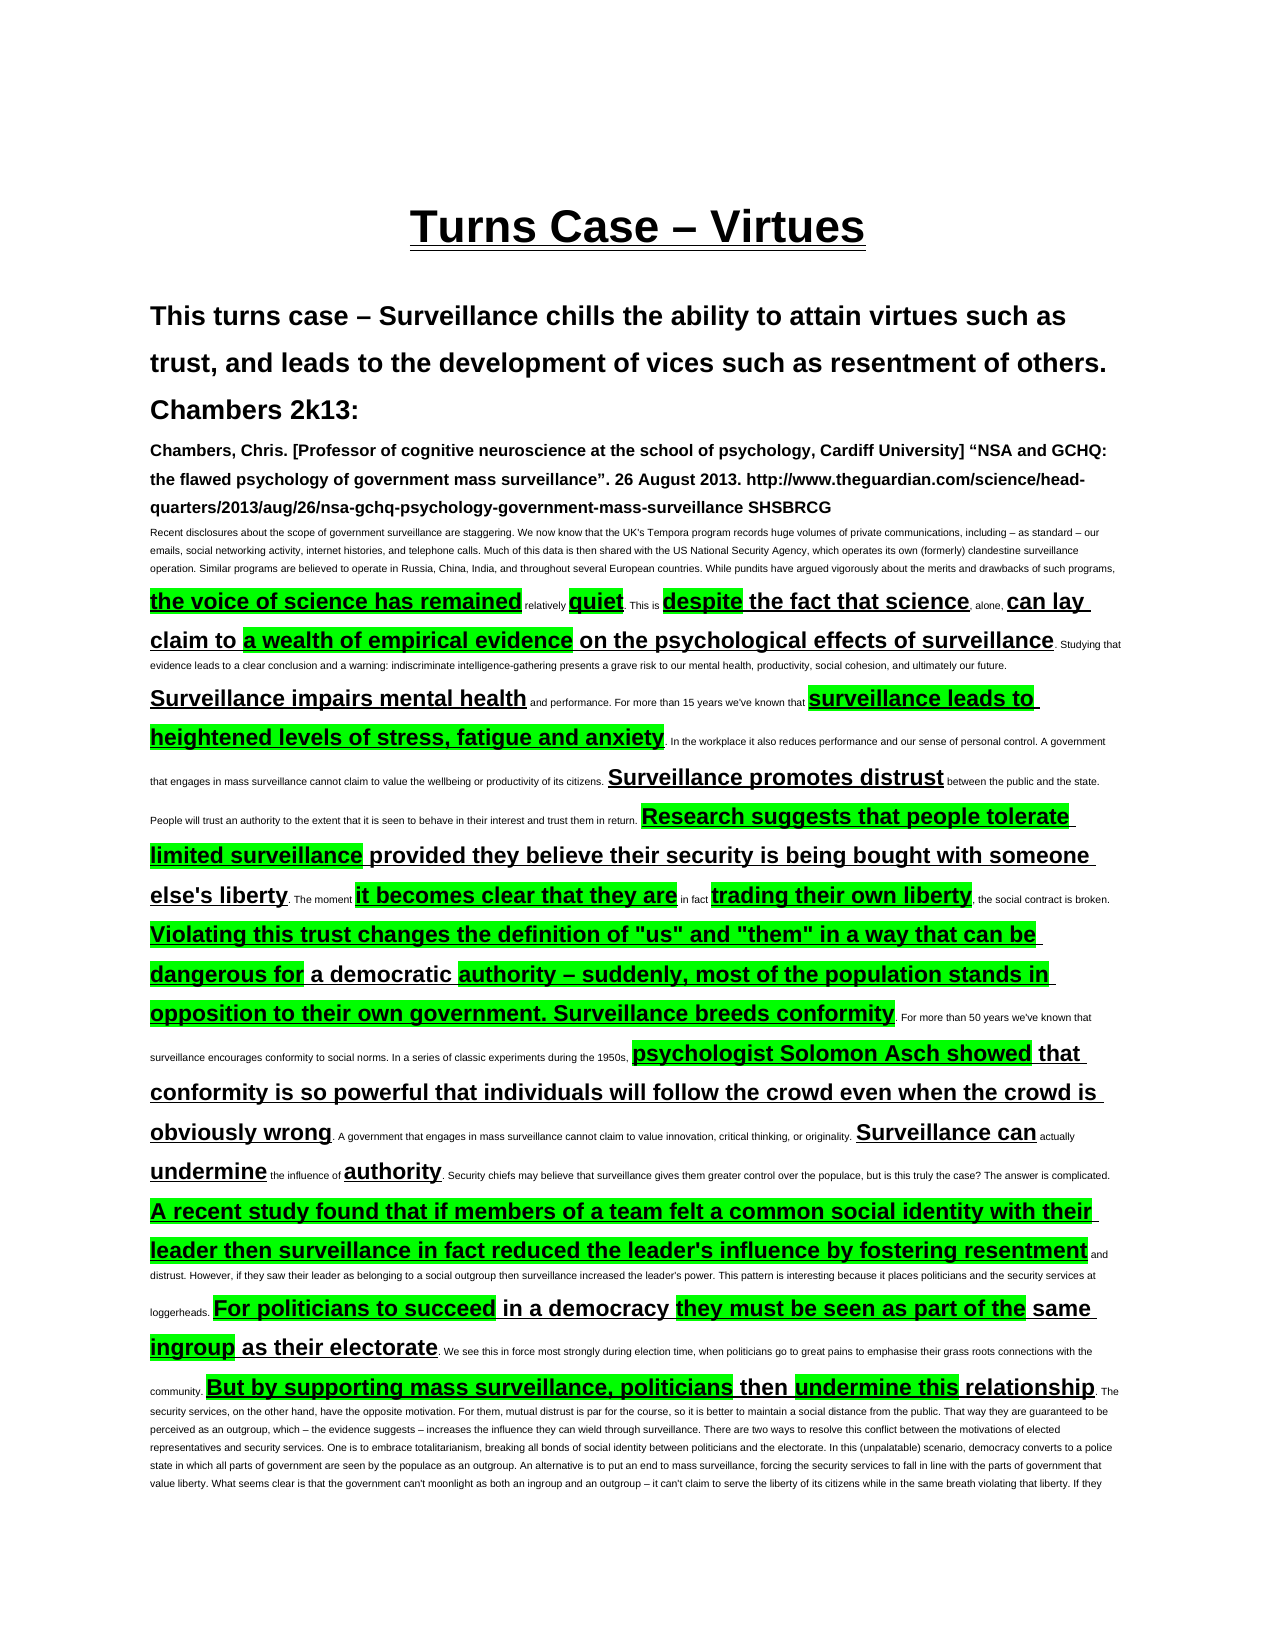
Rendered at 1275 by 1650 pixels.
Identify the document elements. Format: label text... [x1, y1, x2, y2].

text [150, 527, 1125, 1489]
text Chambers, Chris. [Professor of cognitive neuroscience at the school of psychology, Cardiff University] “NSA and GCHQ: the flawed psychology of government mass surveillance”. 26 August 2013. http://www.theguardian.com/science/head-quarters/2013/aug/26/nsa-gchq-psychology-government-mass-surveillance SHSBRCG [150, 441, 1125, 517]
subtitle Turns Case – Virtues [150, 200, 1125, 253]
subtitle This turns case – Surveillance chills the ability to attain virtues such as trust, and leads to the development of vices such as resentment of others. Chambers 2k13: [150, 300, 1125, 425]
